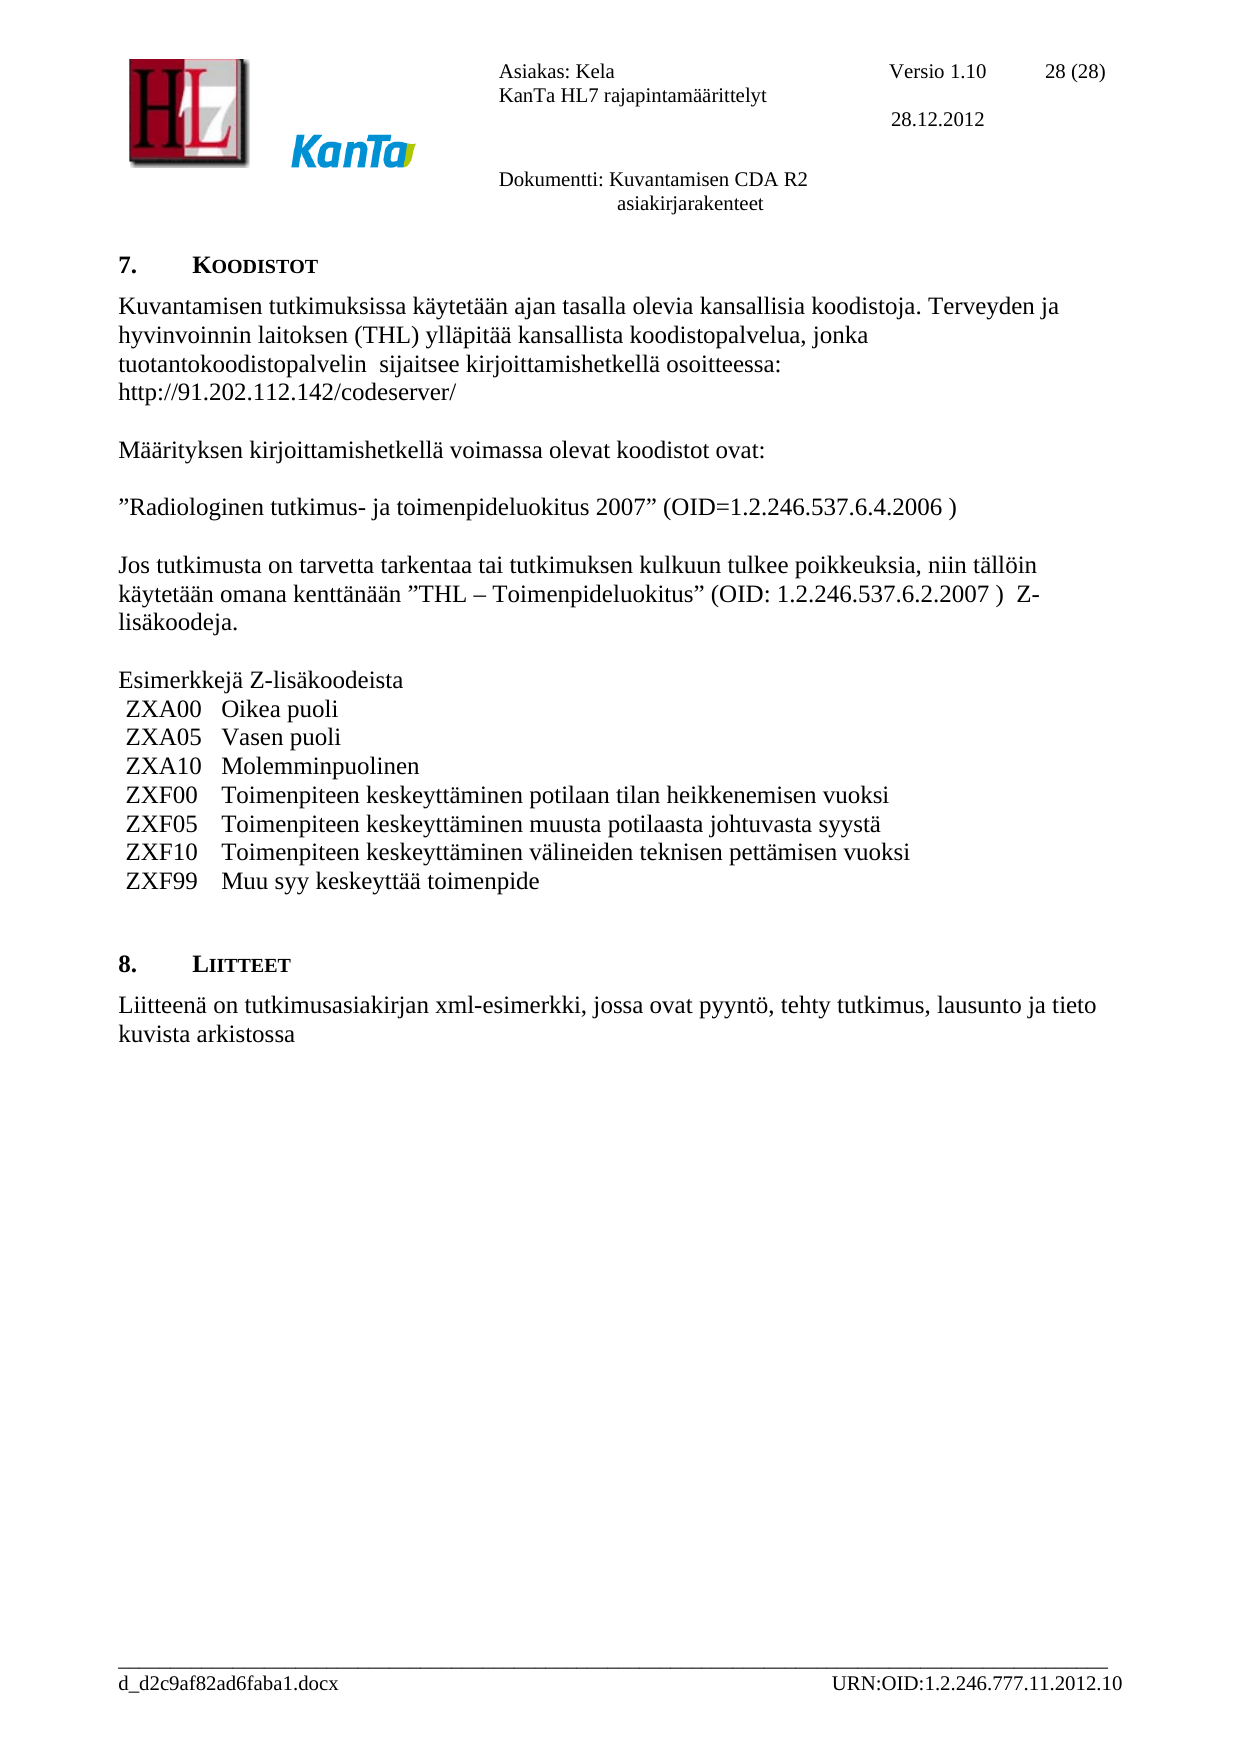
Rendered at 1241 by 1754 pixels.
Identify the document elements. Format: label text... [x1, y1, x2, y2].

table_cell ZXA05 [118, 723, 214, 751]
table_header ZXA00 [118, 694, 214, 722]
table_cell Toimenpiteen keskeyttäminen muusta potilaasta johtuvasta syystä [214, 809, 1119, 837]
table_cell Molemminpuolinen [214, 751, 1119, 780]
table_cell Muu syy keskeyttää toimenpide [214, 866, 1119, 895]
subtitle Liitteet [118, 949, 1122, 977]
text Kuvantamisen tutkimuksissa käytetään ajan tasalla olevia kansallisia koodistoja. Terveyden ja hyvinvoinnin laitoksen (THL) ylläpitää kansallista koodistopalvelua, jonka tuotantokoodistopalvelin sijaitsee kirjoittamishetkellä osoitteessa: http://91.202.112.142/codeserver/ [118, 291, 1122, 406]
text Määrityksen kirjoittamishetkellä voimassa olevat koodistot ovat: [118, 435, 1122, 464]
picture [129, 59, 251, 168]
table_cell Vasen puoli [214, 723, 1119, 751]
text ”Radiologinen tutkimus- ja toimenpideluokitus 2007” (OID=1.2.246.537.6.4.2006 ) [118, 492, 1122, 521]
table_header Oikea puoli [214, 694, 1119, 722]
table_cell ZXF00 [118, 780, 214, 809]
table_cell ZXF05 [118, 809, 214, 837]
text Jos tutkimusta on tarvetta tarkentaa tai tutkimuksen kulkuun tulkee poikkeuksia, niin tällöin käytetään omana kenttänään ”THL – Toimenpideluokitus” (OID: 1.2.246.537.6.2.2007 ) Z-lisäkoodeja. [118, 550, 1122, 636]
text Esimerkkejä Z-lisäkoodeista [118, 665, 1122, 694]
table_cell Toimenpiteen keskeyttäminen potilaan tilan heikkenemisen vuoksi [214, 780, 1119, 809]
table_cell ZXA10 [118, 751, 214, 780]
table_cell ZXF99 [118, 866, 214, 895]
table_cell ZXF10 [118, 838, 214, 866]
text Liitteenä on tutkimusasiakirjan xml-esimerkki, jossa ovat pyyntö, tehty tutkimus, lausunto ja tieto kuvista arkistossa [118, 990, 1122, 1047]
subtitle Koodistot [118, 250, 1122, 279]
table_cell Toimenpiteen keskeyttäminen välineiden teknisen pettämisen vuoksi [214, 838, 1119, 866]
